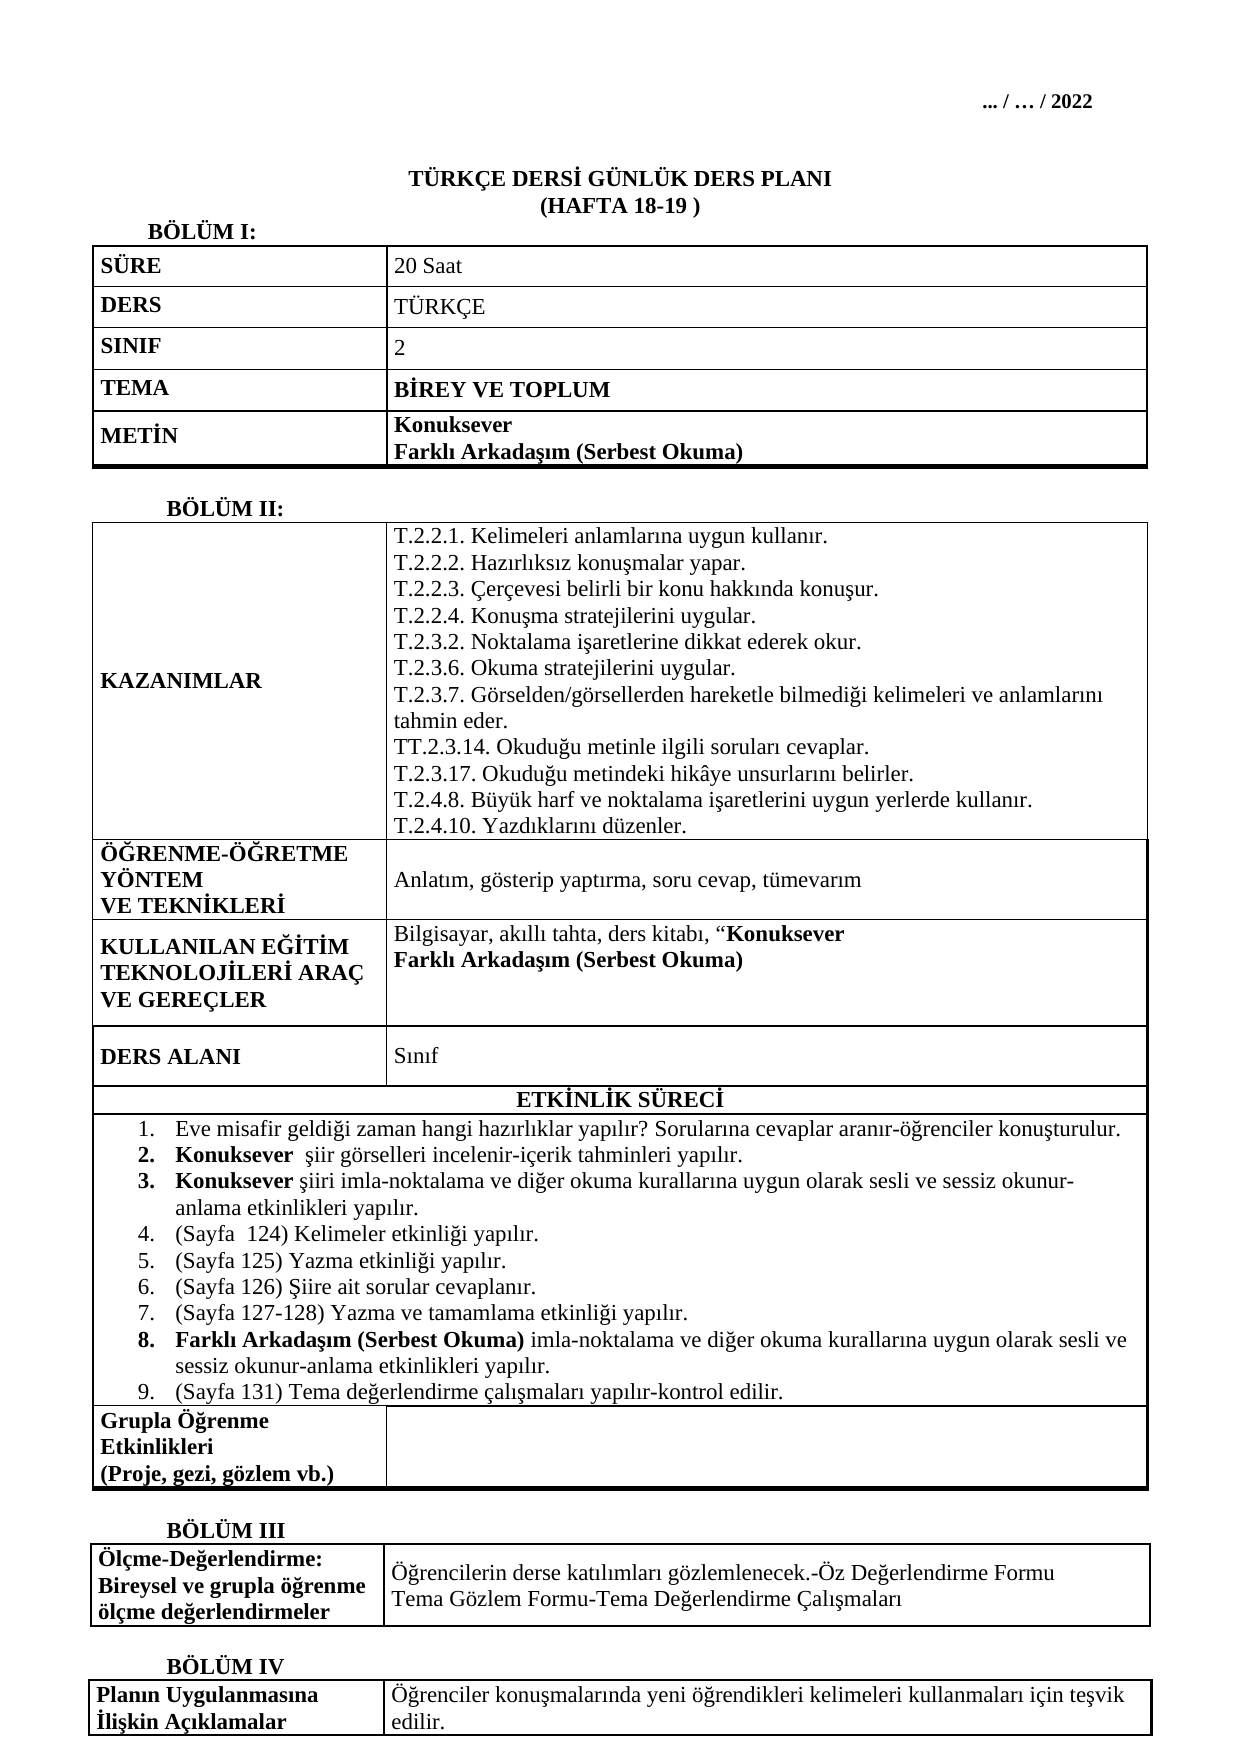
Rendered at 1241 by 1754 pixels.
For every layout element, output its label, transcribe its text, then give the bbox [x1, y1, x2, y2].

table_header Ölçme-Değerlendirme: Bireysel ve grupla öğrenme ölçme değerlendirmeler [92, 1545, 383, 1624]
text TÜRKÇE DERSİ GÜNLÜK DERS PLANI [148, 165, 1092, 192]
table_cell BİREY VE TOPLUM [388, 370, 1146, 410]
table_cell TÜRKÇE [388, 287, 1146, 327]
table_cell ETKİNLİK SÜRECİ [94, 1087, 1146, 1113]
text BÖLÜM II: [148, 495, 1092, 522]
table_header T.2.2.1. Kelimeleri anlamlarına uygun kullanır. T.2.2.2. Hazırlıksız konuşmalar yapar. T.2.2.3. Çerçevesi belirli bir konu hakkında konuşur. T.2.2.4. Konuşma stratejilerini uygular. T.2.3.2. Noktalama işaretlerine dikkat ederek okur. T.2.3.6. Okuma stratejilerini uygular. T.2.3.7. Görselden/görsellerden hareketle bilmediği kelimeleri ve anlamlarını tahmin eder. TT.2.3.14. Okuduğu metinle ilgili soruları cevaplar. T.2.3.17. Okuduğu metindeki hikâye unsurlarını belirler. T.2.4.8. Büyük harf ve noktalama işaretlerini uygun yerlerde kullanır. T.2.4.10. Yazdıklarını düzenler. [387, 523, 1147, 839]
table_cell Konuksever Farklı Arkadaşım (Serbest Okuma) [388, 412, 1146, 464]
table_cell Grupla Öğrenme Etkinlikleri (Proje, gezi, gözlem vb.) [94, 1406, 386, 1486]
table_cell TEMA [94, 370, 386, 410]
text (HAFTA 18-19 ) [148, 192, 1092, 218]
table_cell Eve misafir geldiği zaman hangi hazırlıklar yapılır? Sorularına cevaplar aranır-öğrenciler konuşturulur. Konuksever şiir görselleri incelenir-içerik tahminleri yapılır. Konuksever şiiri imla-noktalama ve diğer okuma kurallarına uygun olarak sesli ve sessiz okunur-anlama etkinlikleri yapılır. (Sayfa 124) Kelimeler etkinliği yapılır. (Sayfa 125) Yazma etkinliği yapılır. (Sayfa 126) Şiire ait sorular cevaplanır. (Sayfa 127-128) Yazma ve tamamlama etkinliği yapılır. Farklı Arkadaşım (Serbest Okuma) imla-noktalama ve diğer okuma kurallarına uygun olarak sesli ve sessiz okunur-anlama etkinlikleri yapılır. (Sayfa 131) Tema değerlendirme çalışmaları yapılır-kontrol edilir. [94, 1115, 1146, 1405]
table_header SÜRE [94, 247, 386, 286]
table_cell METİN [94, 412, 386, 464]
table_cell DERS ALANI [94, 1027, 386, 1085]
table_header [90, 1681, 383, 1734]
table_cell 2 [388, 328, 1146, 368]
table_header 20 Saat [388, 247, 1146, 286]
table_cell Sınıf [387, 1027, 1146, 1085]
table_cell SINIF [94, 328, 386, 368]
table_cell Bilgisayar, akıllı tahta, ders kitabı, “Konuksever Farklı Arkadaşım (Serbest Okuma) [387, 920, 1146, 1025]
subtitle BÖLÜM IV [148, 1653, 1092, 1679]
text ... / … / 2022 [148, 89, 1092, 113]
table_header KAZANIMLAR [93, 523, 386, 839]
table_header Öğrencilerin derse katılımları gözlemlenecek.-Öz Değerlendirme Formu Tema Gözlem Formu-Tema Değerlendirme Çalışmaları [385, 1545, 1149, 1624]
table_cell DERS [94, 287, 386, 327]
table_cell Anlatım, gösterip yaptırma, soru cevap, tümevarım [387, 840, 1146, 919]
table_cell ÖĞRENME-ÖĞRETME YÖNTEM VE TEKNİKLERİ [93, 840, 386, 919]
text BÖLÜM I: [148, 218, 1092, 244]
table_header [385, 1681, 1150, 1734]
subtitle BÖLÜM III [148, 1517, 1092, 1543]
table_cell [387, 1407, 1146, 1486]
table_cell KULLANILAN EĞİTİM TEKNOLOJİLERİ ARAÇ VE GEREÇLER [93, 920, 386, 1025]
